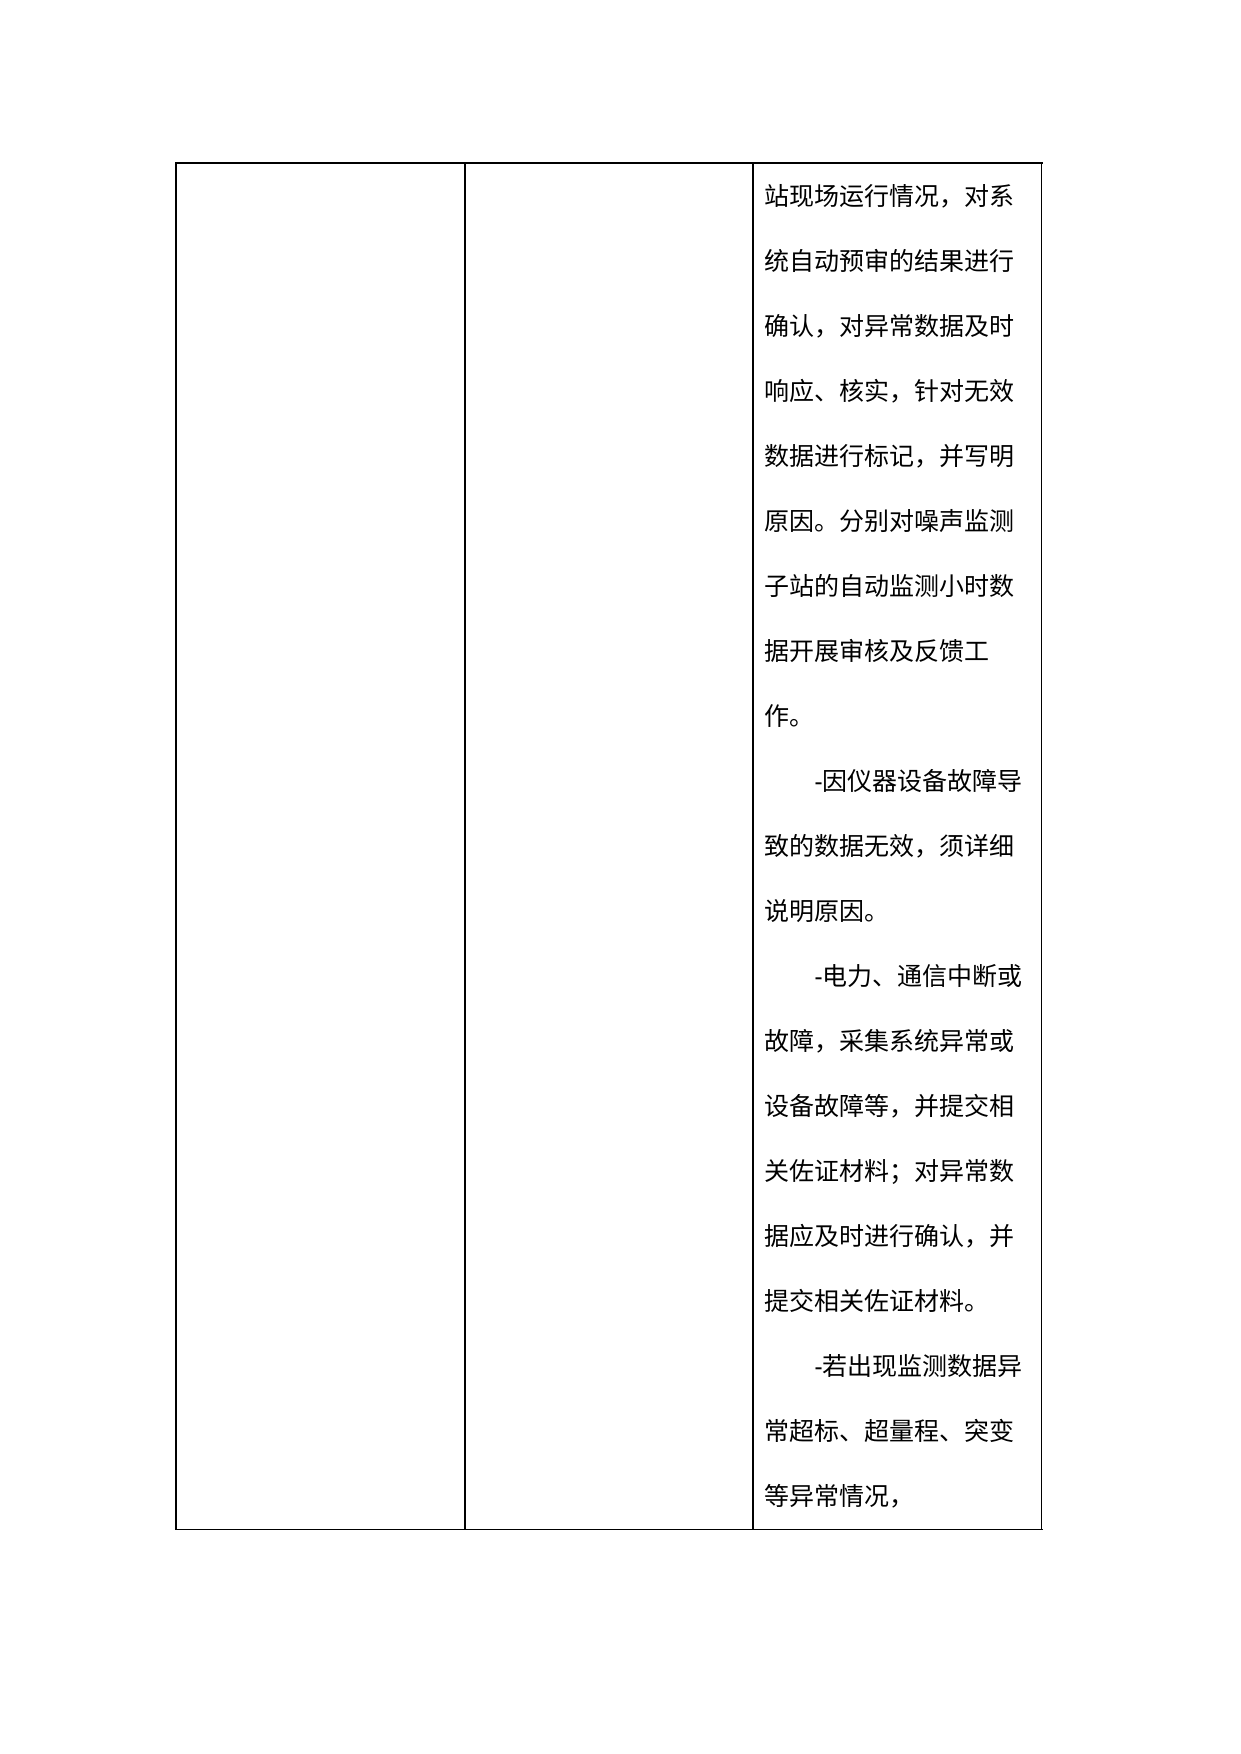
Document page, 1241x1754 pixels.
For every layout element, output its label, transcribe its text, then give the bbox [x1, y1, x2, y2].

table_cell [754, 164, 1041, 1528]
table_cell [466, 164, 752, 1528]
table_cell 1 [177, 164, 464, 1528]
